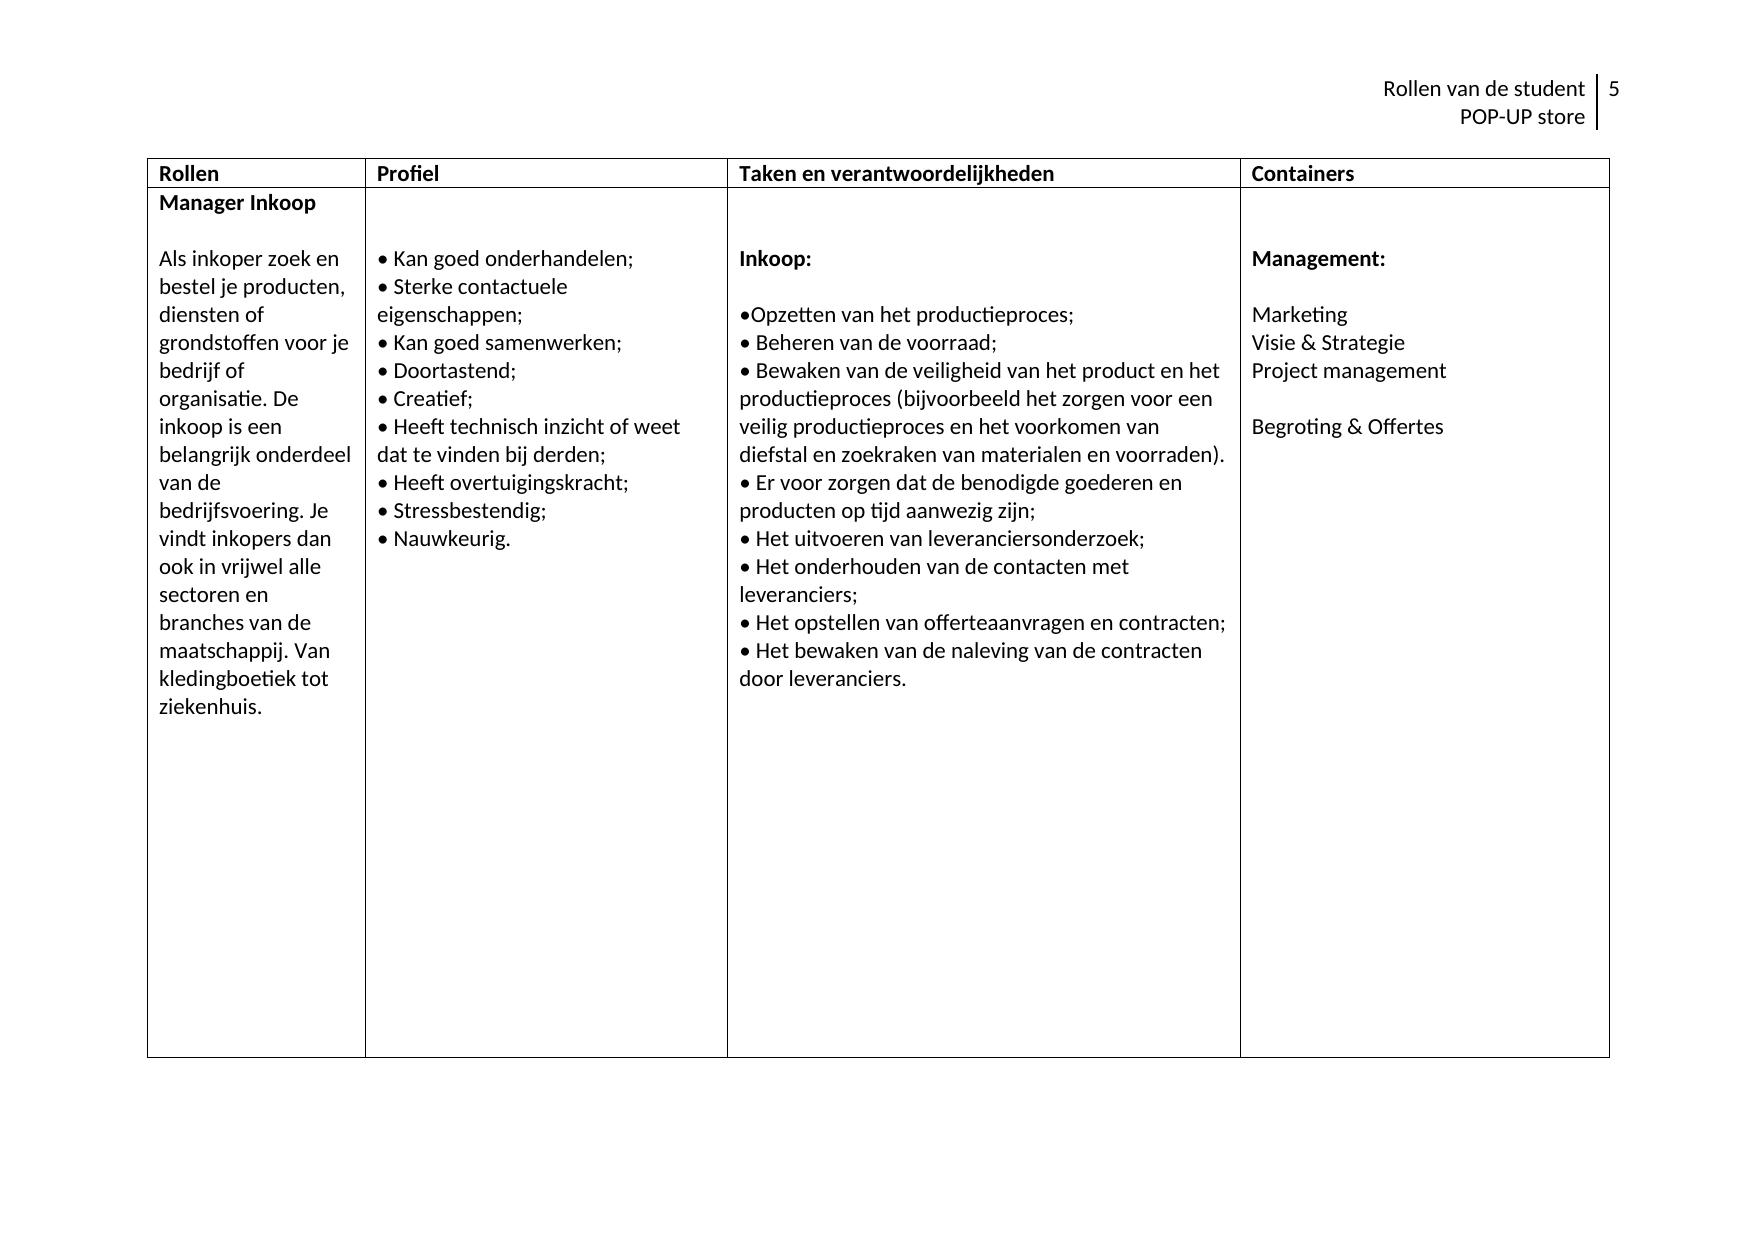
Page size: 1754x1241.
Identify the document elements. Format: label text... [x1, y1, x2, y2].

table_cell Inkoop: •Opzetten van het productieproces; • Beheren van de voorraad; • Bewaken van de veiligheid van het product en het productieproces (bijvoorbeeld het zorgen voor een veilig productieproces en het voorkomen van diefstal en zoekraken van materialen en voorraden). • Er voor zorgen dat de benodigde goederen en producten op tijd aanwezig zijn; • Het uitvoeren van leveranciersonderzoek; • Het onderhouden van de contacten met leveranciers; • Het opstellen van offerteaanvragen en contracten; • Het bewaken van de naleving van de contracten door leveranciers. [728, 188, 1240, 1057]
table_cell Rollen [148, 159, 365, 187]
table_cell Manager Inkoop Als inkoper zoek en bestel je producten, diensten of grondstoffen voor je bedrijf of organisatie. De inkoop is een belangrijk onderdeel van de bedrijfsvoering. Je vindt inkopers dan ook in vrijwel alle sectoren en branches van de maatschappij. Van kledingboetiek tot ziekenhuis. [148, 188, 365, 1057]
table_cell Containers [1241, 159, 1609, 187]
table_cell Profiel [366, 159, 727, 187]
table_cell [1241, 188, 1609, 1057]
table_cell • Kan goed onderhandelen; • Sterke contactuele eigenschappen; • Kan goed samenwerken; • Doortastend; • Creatief; • Heeft technisch inzicht of weet dat te vinden bij derden; • Heeft overtuigingskracht; • Stressbestendig; • Nauwkeurig. [366, 188, 727, 1057]
table_cell Taken en verantwoordelijkheden [728, 159, 1240, 187]
